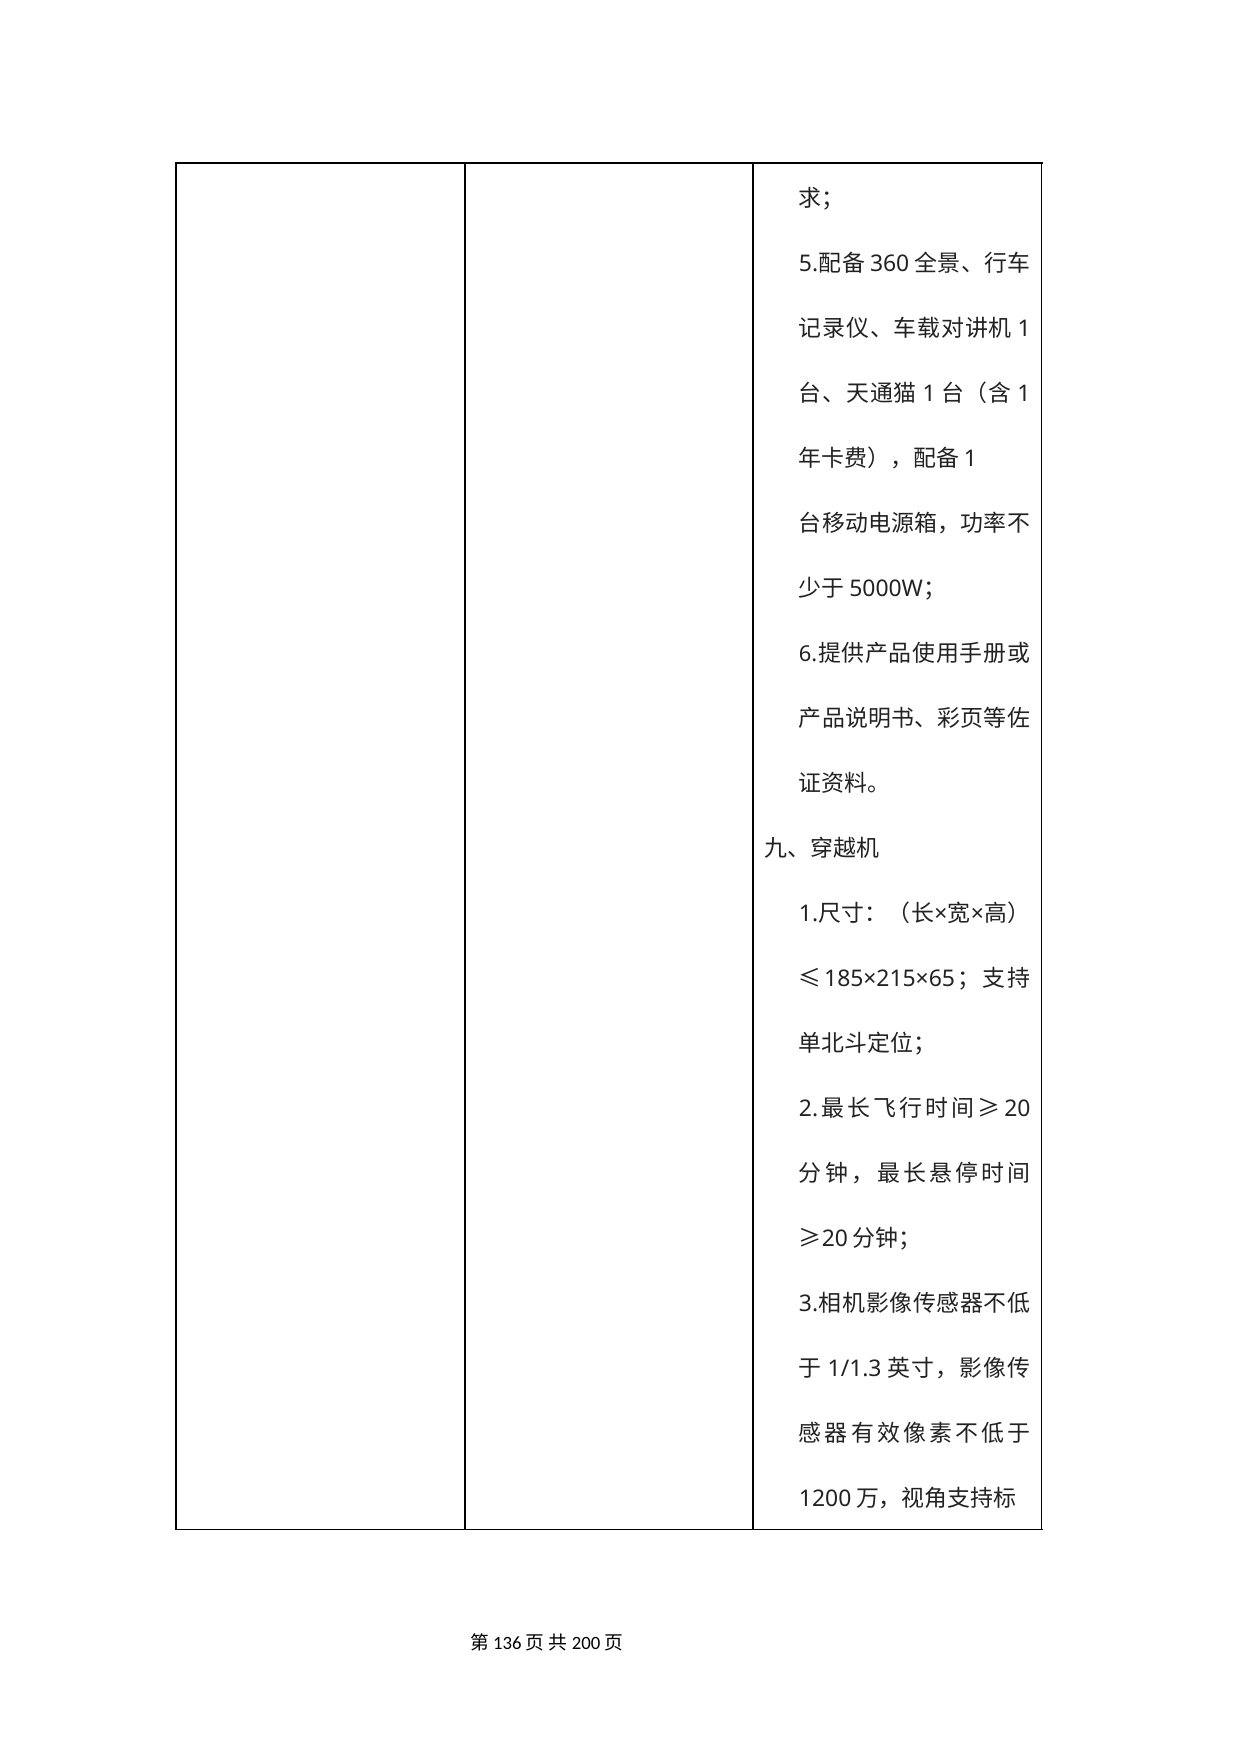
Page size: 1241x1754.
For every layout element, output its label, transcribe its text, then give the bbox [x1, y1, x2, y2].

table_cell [754, 164, 1041, 1528]
table_cell [466, 164, 752, 1528]
table_cell 1 [177, 164, 464, 1528]
